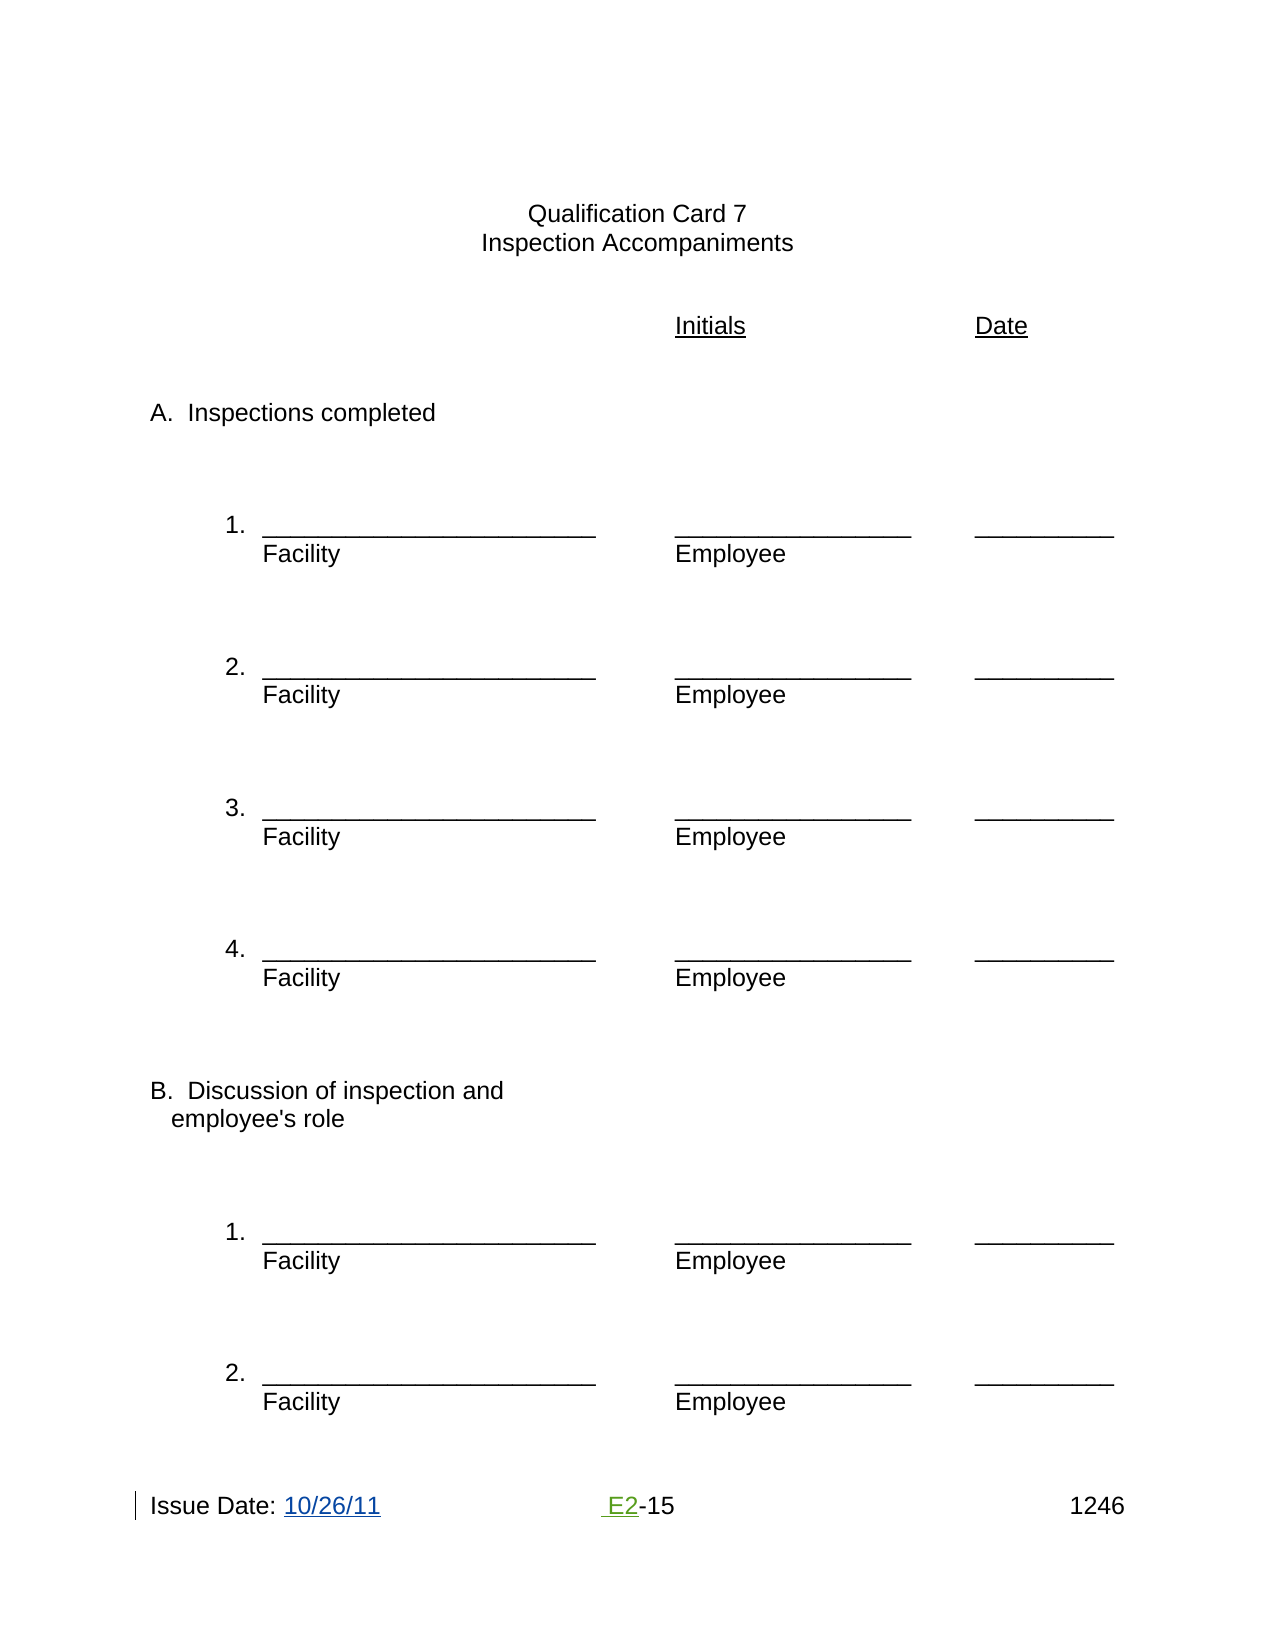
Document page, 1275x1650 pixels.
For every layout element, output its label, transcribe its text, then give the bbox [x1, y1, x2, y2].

list ________________________ _________________ __________ Facility Employee [225, 934, 1125, 1076]
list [225, 1217, 1125, 1358]
text Initials Date [150, 311, 1125, 340]
text Inspection Accompaniments [150, 227, 1125, 256]
list ________________________ _________________ __________ Facility Employee [225, 652, 1125, 793]
text employee's role [150, 1104, 1125, 1133]
list Inspections completed [150, 398, 1125, 426]
list ________________________ _________________ __________ Facility Employee [225, 793, 1125, 934]
text Qualification Card 7 [150, 199, 1125, 227]
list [225, 1358, 1125, 1444]
list Discussion of inspection and [150, 1076, 1125, 1104]
list ________________________ _________________ __________ Facility Employee [225, 510, 1125, 652]
